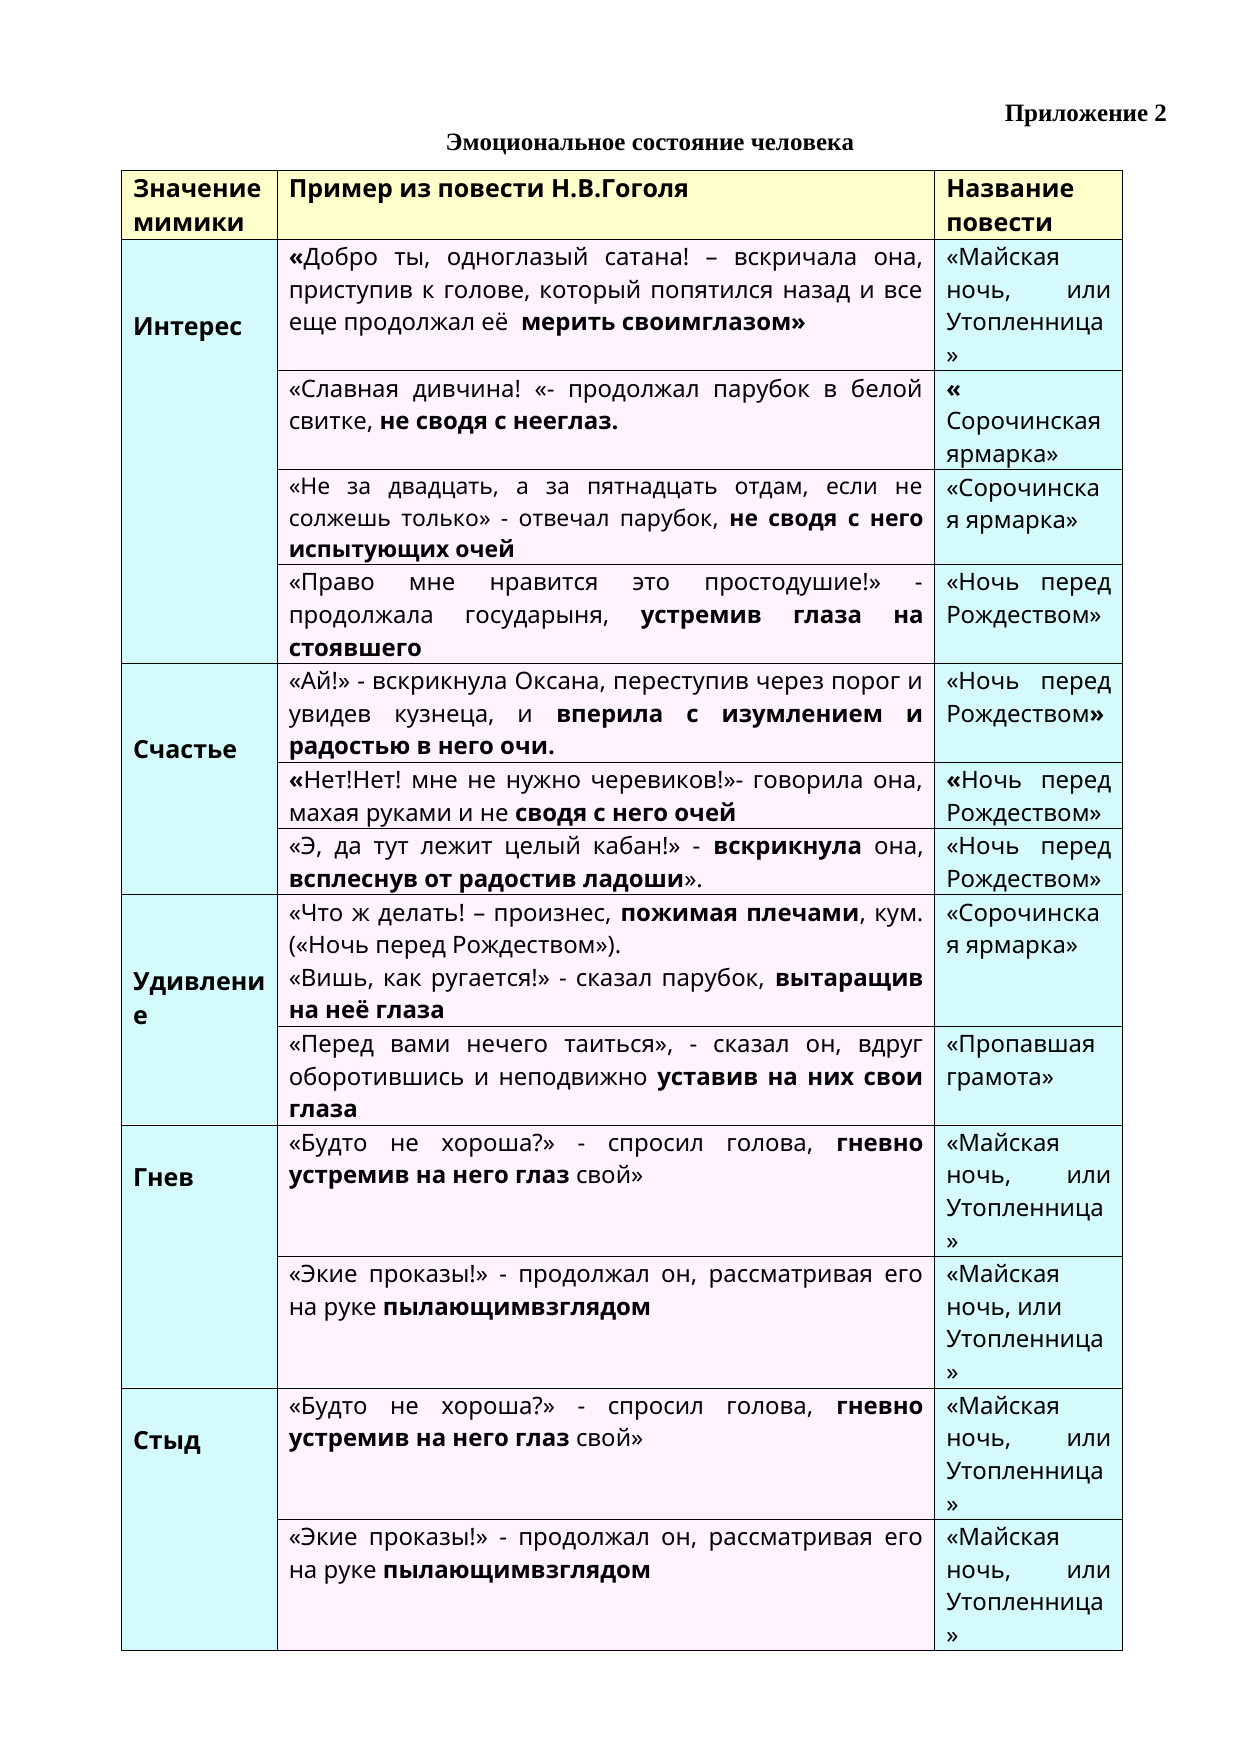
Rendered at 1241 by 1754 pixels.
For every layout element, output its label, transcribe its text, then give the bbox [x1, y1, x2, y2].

table_cell Интерес [122, 240, 277, 663]
table_cell Стыд [122, 1389, 277, 1650]
table_cell «Будто не хороша?» - спросил голова, гневно устремив на него глаз свой» [278, 1389, 934, 1519]
table_cell «Майская ночь, или Утопленница» [935, 1257, 1122, 1387]
table_cell «Будто не хороша?» - спросил голова, гневно устремив на него глаз свой» [278, 1126, 934, 1256]
table_cell «Ночь перед Рождеством» [935, 829, 1122, 894]
table_header Название повести [935, 171, 1122, 239]
table_cell «Добро ты, одноглазый сатана! – вскричала она, приступив к голове, который попятился назад и все еще продолжал её мерить своимглазом» [278, 240, 934, 370]
table_cell Гнев [122, 1126, 277, 1387]
table_header Пример из повести Н.В.Гоголя [278, 171, 934, 239]
table_cell «Пропавшая грамота» [935, 1027, 1122, 1124]
table_cell Удивление [122, 895, 277, 1124]
table_cell «Право мне нравится это простодушие!» - продолжала государыня, устремив глаза на стоявшего [278, 565, 934, 663]
table_cell «Нет!Нет! мне не нужно черевиков!»- говорила она, махая руками и не сводя с него очей [278, 763, 934, 828]
table_header Значение мимики [122, 171, 277, 239]
table_cell «Ночь перед Рождеством» [935, 763, 1122, 828]
table_cell «Экие проказы!» - продолжал он, рассматривая его на руке пылающимвзглядом [278, 1520, 934, 1650]
text Приложение 2 [133, 98, 1167, 127]
table_cell «Майская ночь, или Утопленница» [935, 1520, 1122, 1650]
table_cell Счастье [122, 664, 277, 894]
table_cell «Э, да тут лежит целый кабан!» - вскрикнула она, всплеснув от радостив ладоши». [278, 829, 934, 894]
table_cell «Сорочинская ярмарка» [935, 371, 1122, 469]
table_cell «Ночь перед Рождеством» [935, 664, 1122, 762]
table_cell «Славная дивчина! «- продолжал парубок в белой свитке, не сводя с нееглаз. [278, 371, 934, 469]
table_cell «Не за двадцать, а за пятнадцать отдам, если не солжешь только» - отвечал парубок, не сводя с него испытующих очей [278, 470, 934, 564]
table_cell «Майская ночь, или Утопленница» [935, 1389, 1122, 1519]
table_cell «Ночь перед Рождеством» [935, 565, 1122, 663]
table_cell «Майская ночь, или Утопленница» [935, 1126, 1122, 1256]
table_cell «Майская ночь, или Утопленница» [935, 240, 1122, 370]
table_cell «Экие проказы!» - продолжал он, рассматривая его на руке пылающимвзглядом [278, 1257, 934, 1387]
table_cell «Сорочинская ярмарка» [935, 895, 1122, 1026]
table_cell «Перед вами нечего таиться», - сказал он, вдруг оборотившись и неподвижно уставив на них свои глаза [278, 1027, 934, 1124]
text Эмоциональное состояние человека [133, 127, 1167, 155]
table_cell «Что ж делать! – произнес, пожимая плечами, кум. («Ночь перед Рождеством»). «Вишь, как ругается!» - сказал парубок, вытаращив на неё глаза [278, 895, 934, 1026]
table_cell «Ай!» - вскрикнула Оксана, переступив через порог и увидев кузнеца, и вперила с изумлением и радостью в него очи. [278, 664, 934, 762]
table_cell «Сорочинская ярмарка» [935, 470, 1122, 564]
